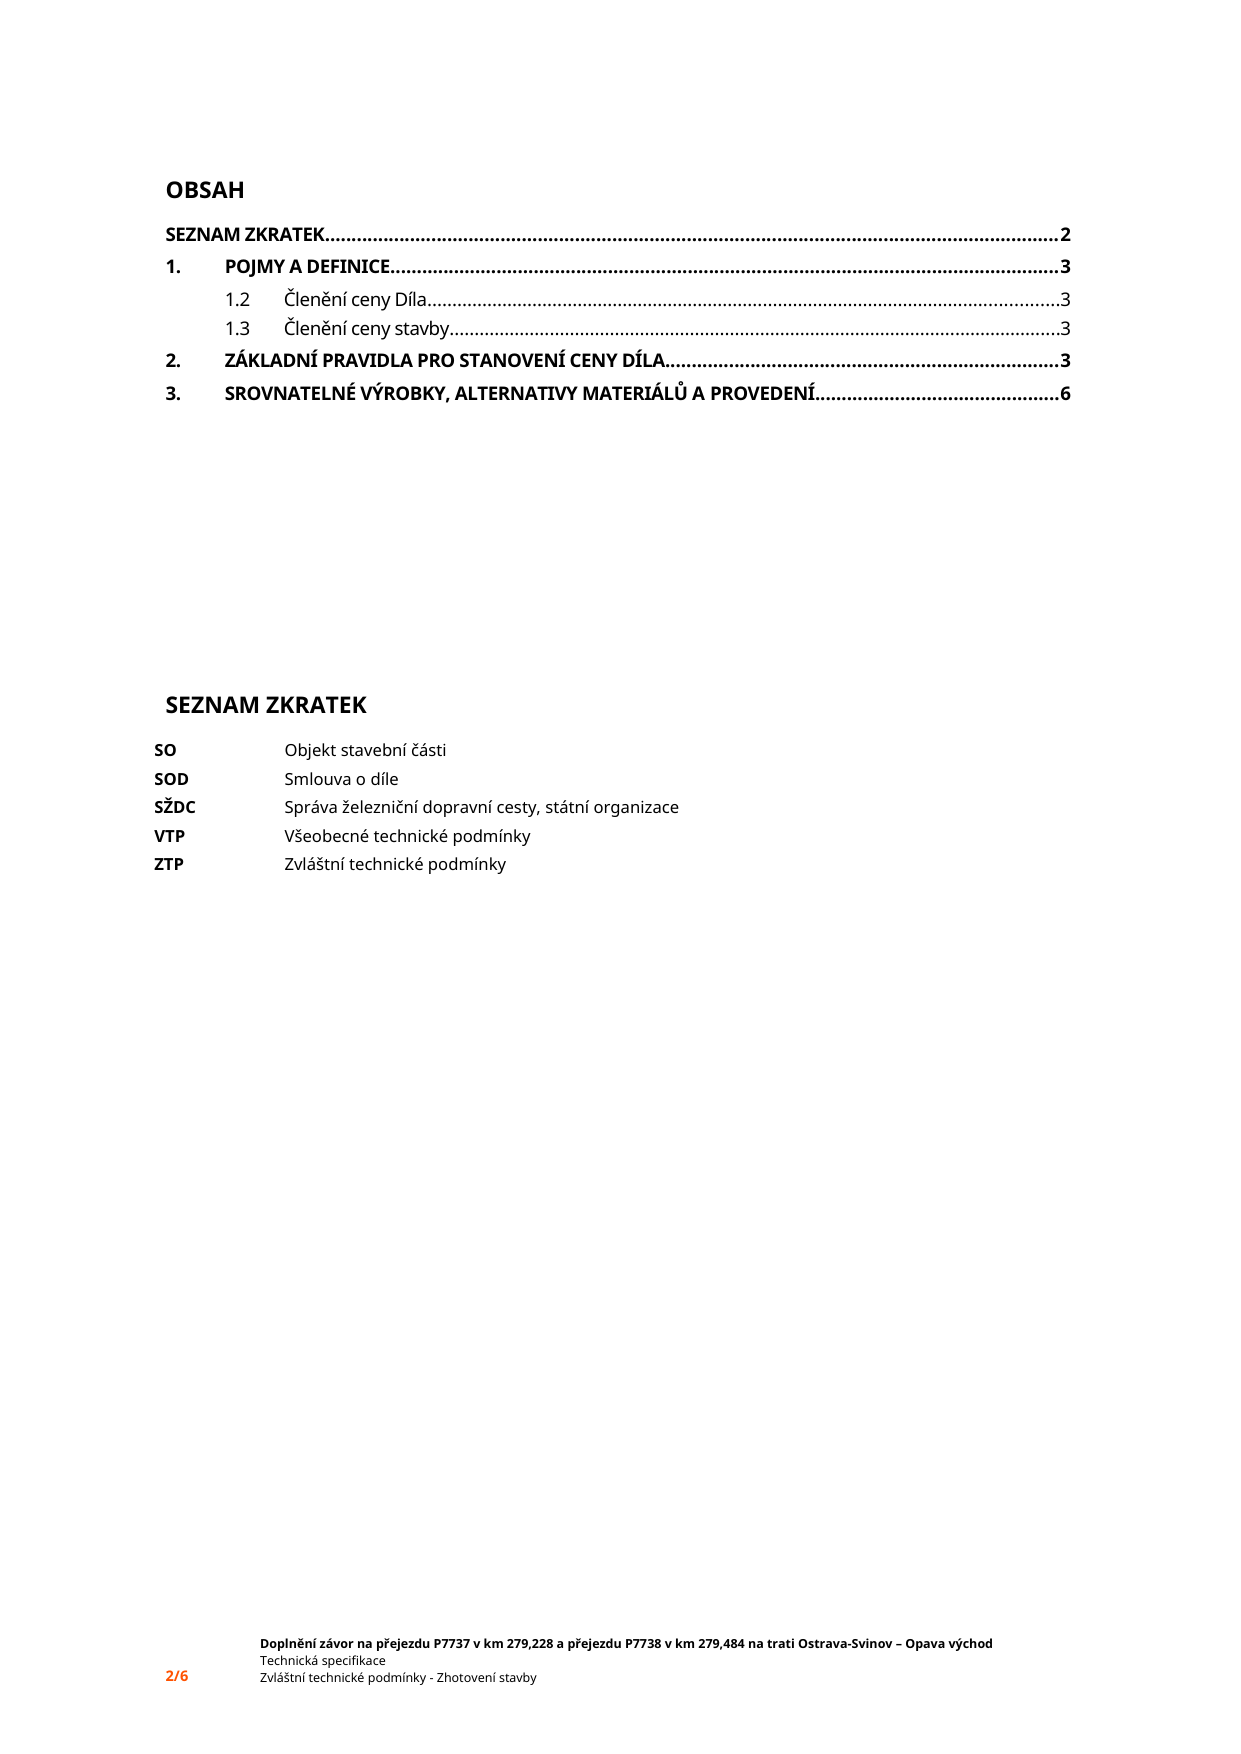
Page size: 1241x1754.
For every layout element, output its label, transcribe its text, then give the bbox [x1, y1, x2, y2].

text 1.2 Členění ceny Díla 3 [224, 286, 1075, 312]
table_header SO [154, 736, 284, 764]
table_cell Zvláštní technické podmínky [284, 850, 1061, 878]
table_cell SŽDC [154, 793, 284, 821]
table_cell Smlouva o díle [284, 764, 1061, 793]
text 1.3 Členění ceny stavby 3 [224, 315, 1075, 340]
table_cell Všeobecné technické podmínky [284, 821, 1061, 850]
text SEZNAM ZKRATEK [165, 689, 1075, 720]
text Obsah [165, 174, 1075, 206]
text SEZNAM ZKRATEK 2 [165, 221, 1075, 247]
table_cell VTP [154, 821, 284, 850]
text 2. ZÁKLADNÍ PRAVIDLA PRO stanovení ceny Díla 3 [165, 348, 1075, 373]
text 3. SROVNATELNÉ VÝROBKY, ALTERNATIVY MATERIÁLŮ A PROVEDENÍ 6 [165, 381, 1075, 406]
table_cell SOD [154, 764, 284, 793]
table_header Objekt stavební části [284, 736, 1061, 764]
table_cell ZTP [154, 850, 284, 878]
text 1. POJMY A DEFINICE 3 [165, 253, 1075, 279]
table_cell Správa železniční dopravní cesty, státní organizace [284, 793, 1061, 821]
